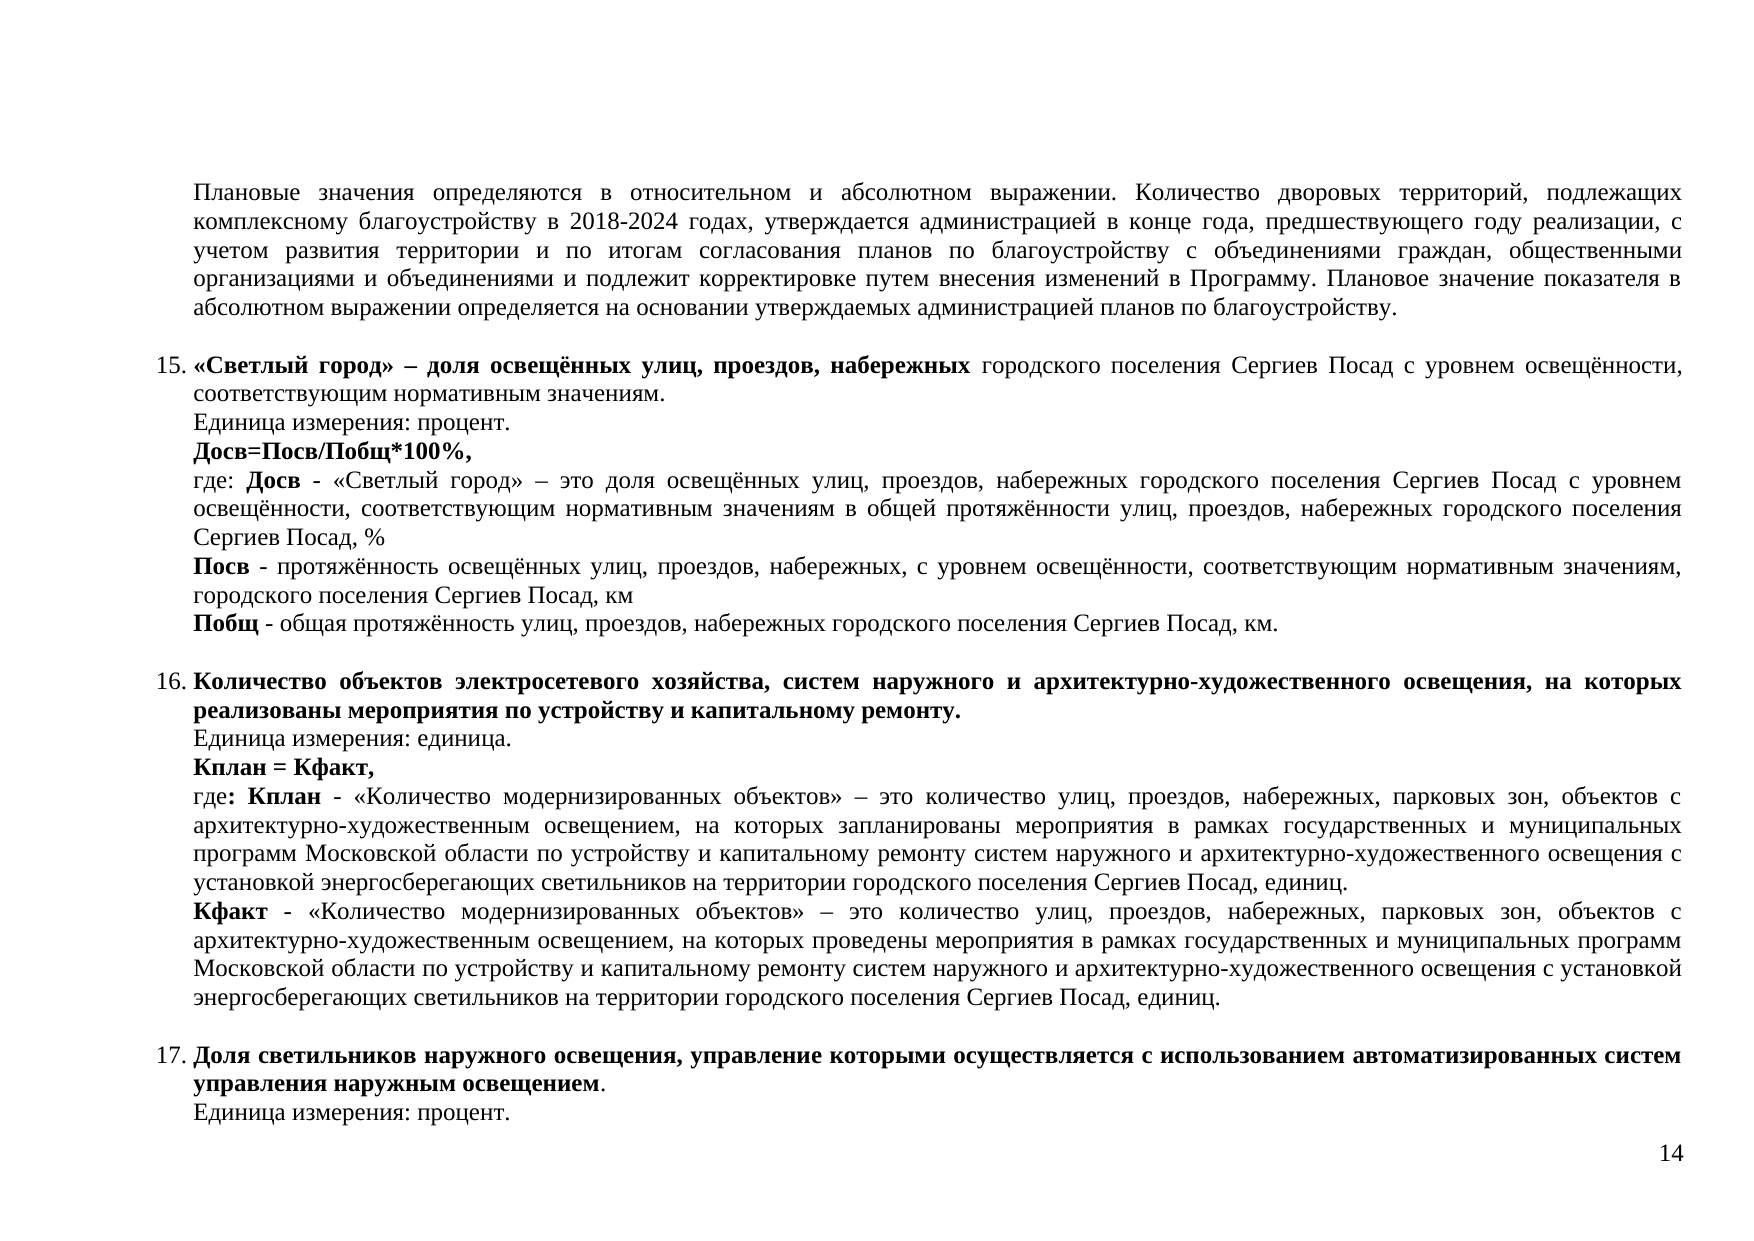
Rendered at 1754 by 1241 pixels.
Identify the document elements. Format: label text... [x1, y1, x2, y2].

list «Светлый город» – доля освещённых улиц, проездов, набережных городского поселения Сергиев Посад с уровнем освещённости, соответствующим нормативным значениям. [156, 350, 1683, 407]
text Кплан = Кфакт, [193, 752, 1683, 781]
text Единица измерения: процент. [193, 1097, 1683, 1126]
text Кфакт - «Количество модернизированных объектов» – это количество улиц, проездов, набережных, парковых зон, объектов с архитектурно-художественным освещением, на которых проведены мероприятия в рамках государственных и муниципальных программ Московской области по устройству и капитальному ремонту систем наружного и архитектурно-художественного освещения с установкой энергосберегающих светильников на территории городского поселения Сергиев Посад, единиц. [193, 896, 1683, 1011]
text где: Кплан - «Количество модернизированных объектов» – это количество улиц, проездов, набережных, парковых зон, объектов с архитектурно-художественным освещением, на которых запланированы мероприятия в рамках государственных и муниципальных программ Московской области по устройству и капитальному ремонту систем наружного и архитектурно-художественного освещения с установкой энергосберегающих светильников на территории городского поселения Сергиев Посад, единиц. [193, 781, 1683, 896]
text где: Досв - «Светлый город» – это доля освещённых улиц, проездов, набережных городского поселения Сергиев Посад с уровнем освещённости, соответствующим нормативным значениям в общей протяжённости улиц, проездов, набережных городского поселения Сергиев Посад, % [193, 465, 1683, 551]
list Количество объектов электросетевого хозяйства, систем наружного и архитектурно-художественного освещения, на которых реализованы мероприятия по устройству и капитальному ремонту. [156, 666, 1683, 723]
text Досв=Посв/Побщ*100%, [193, 436, 1683, 465]
text Единица измерения: единица. [193, 723, 1683, 752]
text Плановые значения определяются в относительном и абсолютном выражении. Количество дворовых территорий, подлежащих комплексному благоустройству в 2018-2024 годах, утверждается администрацией в конце года, предшествующего году реализации, с учетом развития территории и по итогам согласования планов по благоустройству с объединениями граждан, общественными организациями и объединениями и подлежит корректировке путем внесения изменений в Программу. Плановое значение показателя в абсолютном выражении определяется на основании утверждаемых администрацией планов по благоустройству. [193, 177, 1683, 321]
text Побщ - общая протяжённость улиц, проездов, набережных городского поселения Сергиев Посад, км. [193, 608, 1683, 637]
text Посв - протяжённость освещённых улиц, проездов, набережных, с уровнем освещённости, соответствующим нормативным значениям, городского поселения Сергиев Посад, км [193, 551, 1683, 608]
text Единица измерения: процент. [193, 407, 1683, 436]
list Доля светильников наружного освещения, управление которыми осуществляется с использованием автоматизированных систем управления наружным освещением. [156, 1040, 1683, 1097]
